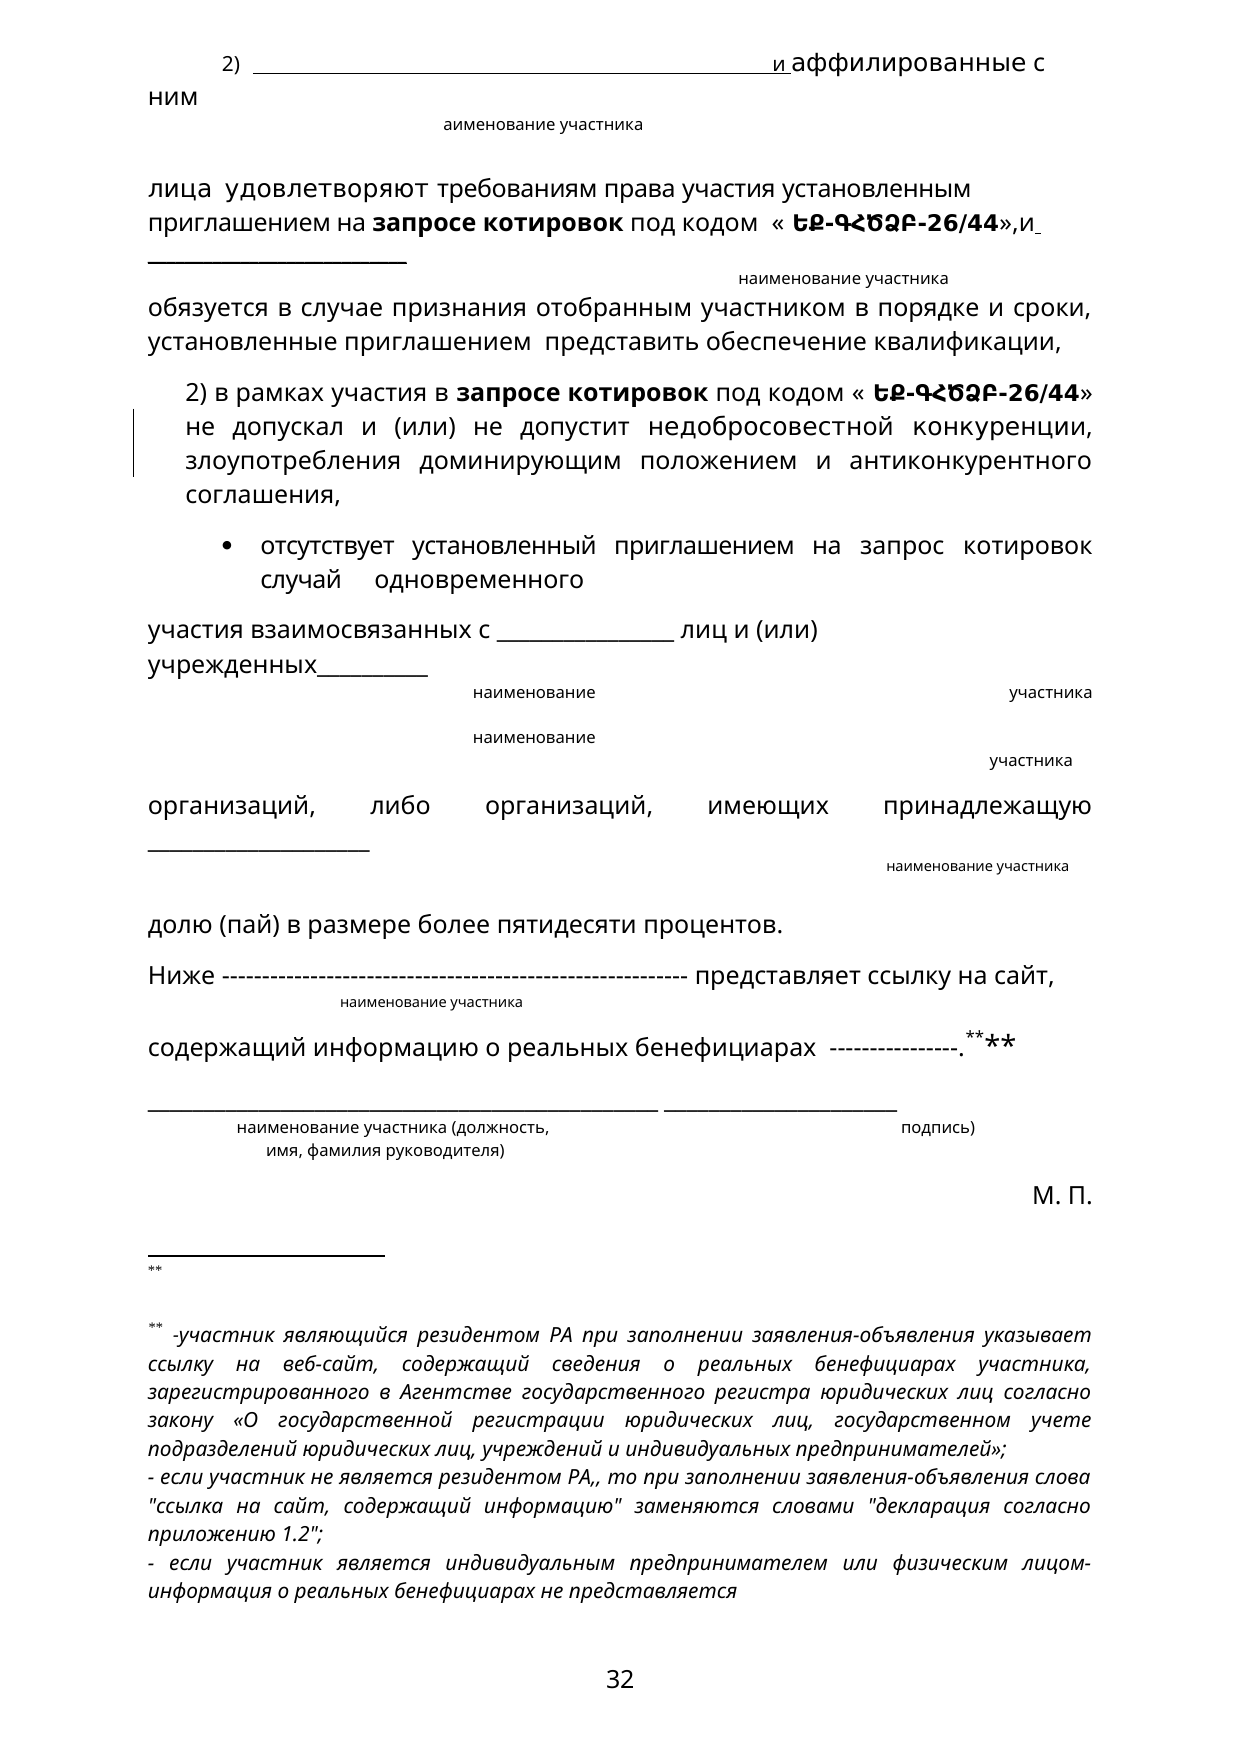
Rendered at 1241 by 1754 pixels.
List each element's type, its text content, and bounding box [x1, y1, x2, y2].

text лица удовлетворяют требованиям права участия установленным приглашением на запросе котировок под кодом « ԵՔ-ԳՀԾՁԲ-26/44»,и ____________________________ [148, 170, 1092, 267]
text содержащий информацию о реальных бенефициарах ----------------.** [148, 1026, 1092, 1065]
text 2) в рамках участия в запросе котировок под кодом « ԵՔ-ԳՀԾՁԲ-26/44» не допускал и (или) не допустит недобросовестной конкуренции, злоупотребления доминирующим положением и антиконкурентного соглашения, [185, 374, 1092, 511]
text наименование участника [340, 991, 1092, 1026]
text наименование участника (должность, подпись) [236, 1116, 1092, 1139]
text ______________________________________________ _____________________ [148, 1082, 1092, 1116]
text наименование участника наименование [473, 680, 1092, 748]
text Ниже ---------------------------------------------------------- представляет ссылку на сайт, [148, 957, 1092, 991]
text организаций, либо организаций, имеющих принадлежащую ____________________ [148, 788, 1092, 856]
text М. П. [148, 1178, 1092, 1212]
list отсутствует установленный приглашением на запрос котировок случай одновременного [223, 527, 1092, 596]
text обязуется в случае признания отобранным участником в порядке и сроки, установленные приглашением представить обеспечение квалификации, [148, 290, 1092, 358]
text 2) и аффилированные с ним [148, 44, 1092, 112]
text наименование участника [886, 856, 1092, 890]
text имя, фамилия руководителя) [266, 1139, 1092, 1161]
text долю (пай) в размере более пятидесяти процентов. [148, 907, 1092, 941]
text участия взаимосвязанных с ________________ лиц и (или) учрежденных__________ [148, 612, 1092, 680]
text аименование участника [443, 112, 1092, 135]
text наименование участника [148, 267, 1092, 290]
text участника [989, 748, 1092, 771]
